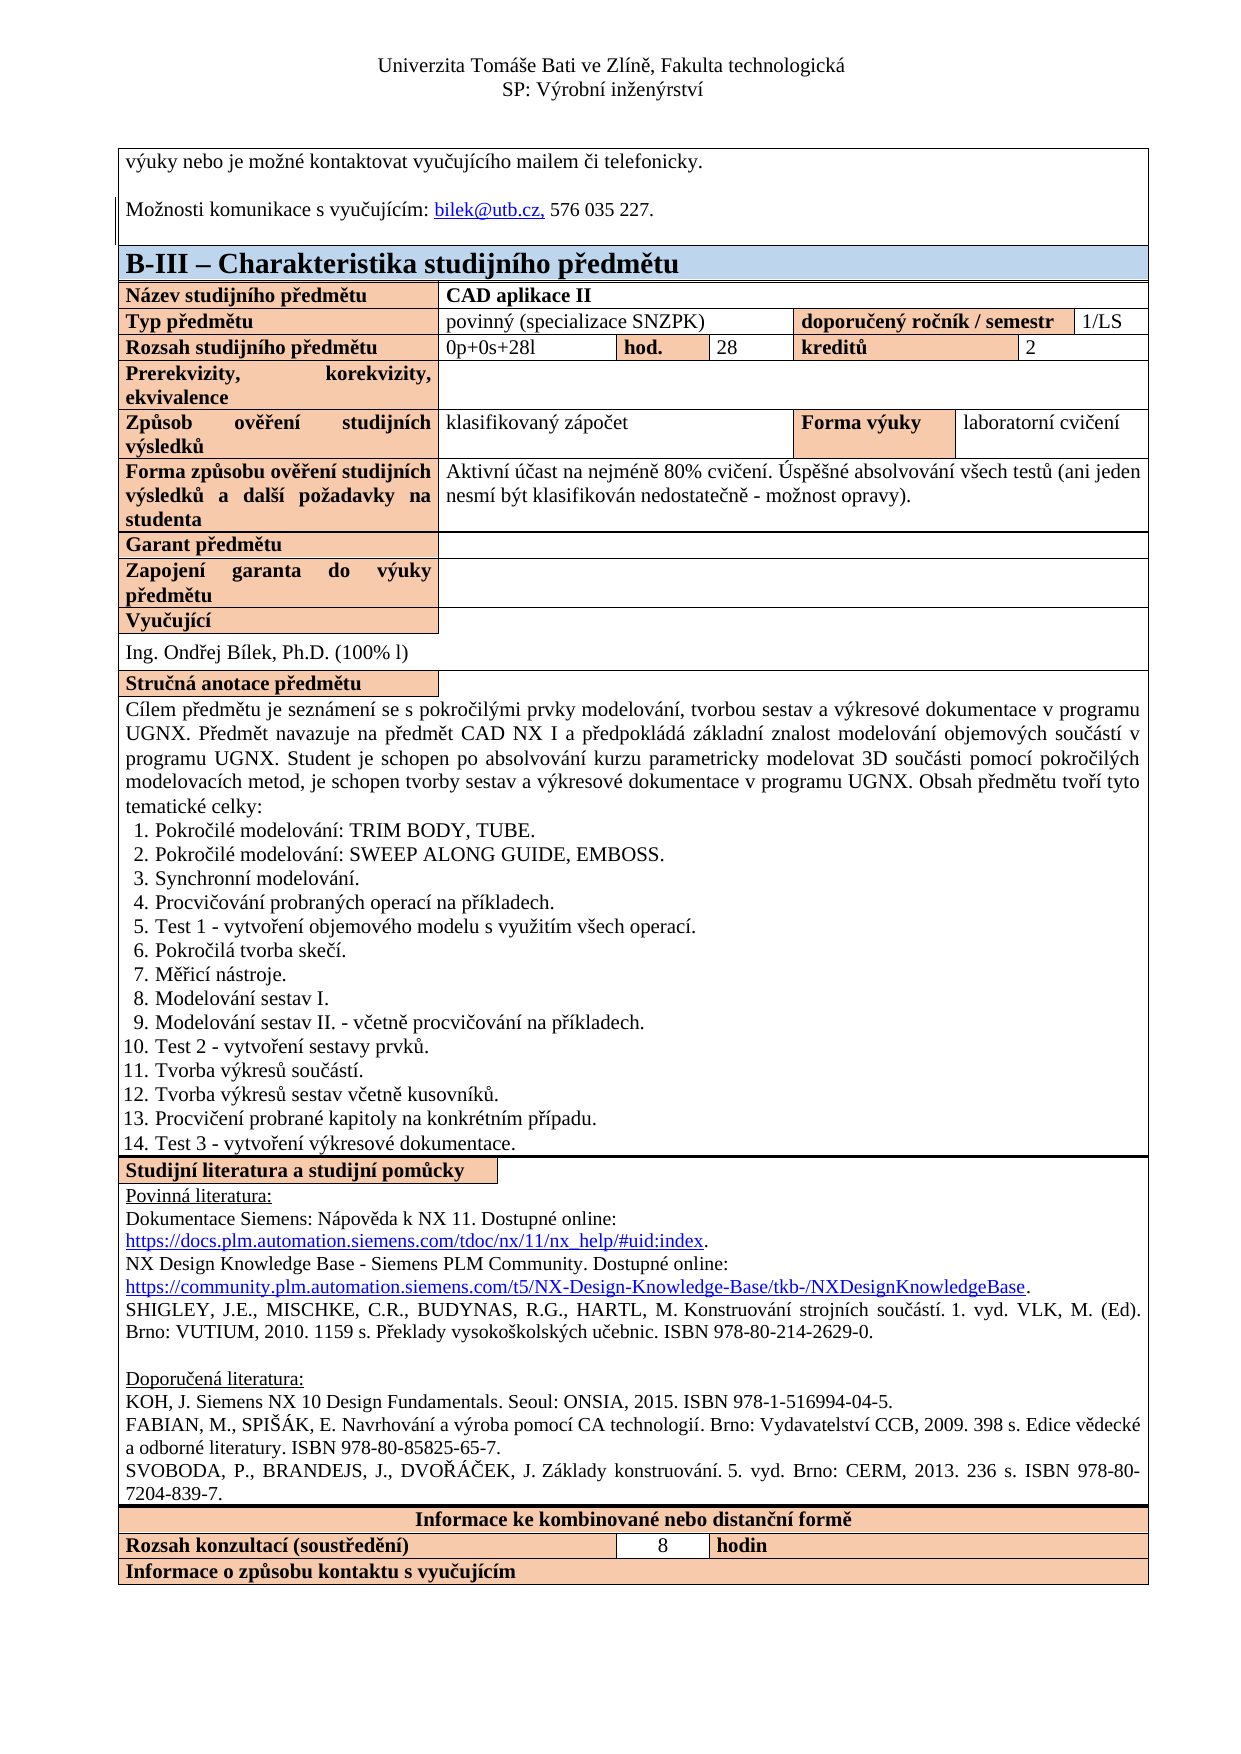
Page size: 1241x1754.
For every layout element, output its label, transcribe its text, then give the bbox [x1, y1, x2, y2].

table_cell 1/LS [1075, 309, 1148, 334]
table_cell klasifikovaný zápočet [439, 410, 793, 458]
table_cell Informace ke kombinované nebo distanční formě [119, 1508, 1148, 1532]
table_cell Rozsah studijního předmětu [119, 335, 438, 360]
table_cell Aktivní účast na nejméně 80% cvičení. Úspěšné absolvování všech testů (ani jeden nesmí být klasifikován nedostatečně - možnost opravy). [439, 459, 1148, 531]
table_cell Povinná literatura: Dokumentace Siemens: Nápověda k NX 11. Dostupné online: https://docs.plm.automation.siemens.com/tdoc/nx/11/nx_help/#uid:index. NX Design Knowledge Base - Siemens PLM Community. Dostupné online: https://community.plm.automation.siemens.com/t5/NX-Design-Knowledge-Base/tkb-/NXDesignKnowledgeBase. SHIGLEY, J.E., MISCHKE, C.R., BUDYNAS, R.G., HARTL, M. Konstruování strojních součástí. 1. vyd. Vlk, M. (Ed). Brno: VUTIUM, 2010. 1159 s. Překlady vysokoškolských učebnic. ISBN 978-80-214-2629-0. Doporučená literatura: Koh, J. Siemens NX 10 Design Fundamentals. Seoul: ONSIA, 2015. ISBN 978-1-516994-04-5. FABIAN, M., SPIŠÁK, E. Navrhování a výroba pomocí CA technologií. Brno: Vydavatelství CCB, 2009. 398 s. Edice vědecké a odborné literatury. ISBN 978-80-85825-65-7. SVOBODA, P., BRANDEJS, J., DVOŘÁČEK, J. Základy konstruování. 5. vyd. Brno: CERM, 2013. 236 s. ISBN 978-80-7204-839-7. [119, 1183, 1148, 1504]
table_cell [119, 149, 1148, 245]
table_cell 28 [710, 335, 793, 360]
table_cell Název studijního předmětu [119, 283, 438, 308]
table_cell Cílem předmětu je seznámení se s pokročilými prvky modelování, tvorbou sestav a výkresové dokumentace v programu UGNX. Předmět navazuje na předmět CAD NX I a předpokládá základní znalost modelování objemových součástí v programu UGNX. Student je schopen po absolvování kurzu parametricky modelovat 3D součásti pomocí pokročilých modelovacích metod, je schopen tvorby sestav a výkresové dokumentace v programu UGNX. Obsah předmětu tvoří tyto tematické celky: Pokročilé modelování: TRIM BODY, TUBE. Pokročilé modelování: SWEEP ALONG GUIDE, EMBOSS. Synchronní modelování. Procvičování probraných operací na příkladech. Test 1 - vytvoření objemového modelu s využitím všech operací. Pokročilá tvorba skečí. Měřicí nástroje. Modelování sestav I. Modelování sestav II. - včetně procvičování na příkladech. Test 2 - vytvoření sestavy prvků. Tvorba výkresů součástí. Tvorba výkresů sestav včetně kusovníků. Procvičení probrané kapitoly na konkrétním případu. Test 3 - vytvoření výkresové dokumentace. [119, 696, 1148, 1154]
table_cell kreditů [794, 335, 1018, 360]
table_cell [439, 559, 1148, 607]
table_cell hod. [617, 335, 709, 360]
table_cell povinný (specializace SNZPK) [439, 309, 793, 334]
table_cell doporučený ročník / semestr [794, 309, 1074, 334]
table_cell Rozsah konzultací (soustředění) [119, 1534, 616, 1558]
table_cell Typ předmětu [119, 309, 438, 334]
table_cell Forma výuky [794, 410, 955, 458]
table_cell B-III – Charakteristika studijního předmětu [119, 246, 1148, 279]
table_cell Forma způsobu ověření studijních výsledků a další požadavky na studenta [119, 459, 438, 531]
table_cell [439, 608, 1148, 633]
table_cell CAD aplikace II [439, 283, 1148, 308]
table_cell Prerekvizity, korekvizity, ekvivalence [119, 361, 438, 409]
table_cell 8 [617, 1534, 709, 1558]
table_cell Studijní literatura a studijní pomůcky [119, 1158, 497, 1183]
table_cell Vyučující [119, 608, 438, 633]
table_cell 0p+0s+28l [439, 335, 616, 360]
table_cell [439, 533, 1148, 557]
table_cell Způsob ověření studijních výsledků [119, 410, 438, 458]
table_cell Informace o způsobu kontaktu s vyučujícím [119, 1559, 1148, 1584]
table_cell laboratorní cvičení [956, 410, 1148, 458]
table_cell Stručná anotace předmětu [119, 671, 438, 696]
table_cell 2 [1019, 335, 1148, 360]
table_cell [439, 361, 1148, 409]
table_cell hodin [710, 1534, 1148, 1558]
table_cell Ing. Ondřej Bílek, Ph.D. (100% l) [119, 633, 1148, 670]
table_cell [498, 1158, 1148, 1183]
table_cell Garant předmětu [119, 533, 438, 557]
table_cell Zapojení garanta do výuky předmětu [119, 559, 438, 607]
table_cell [439, 671, 1148, 696]
